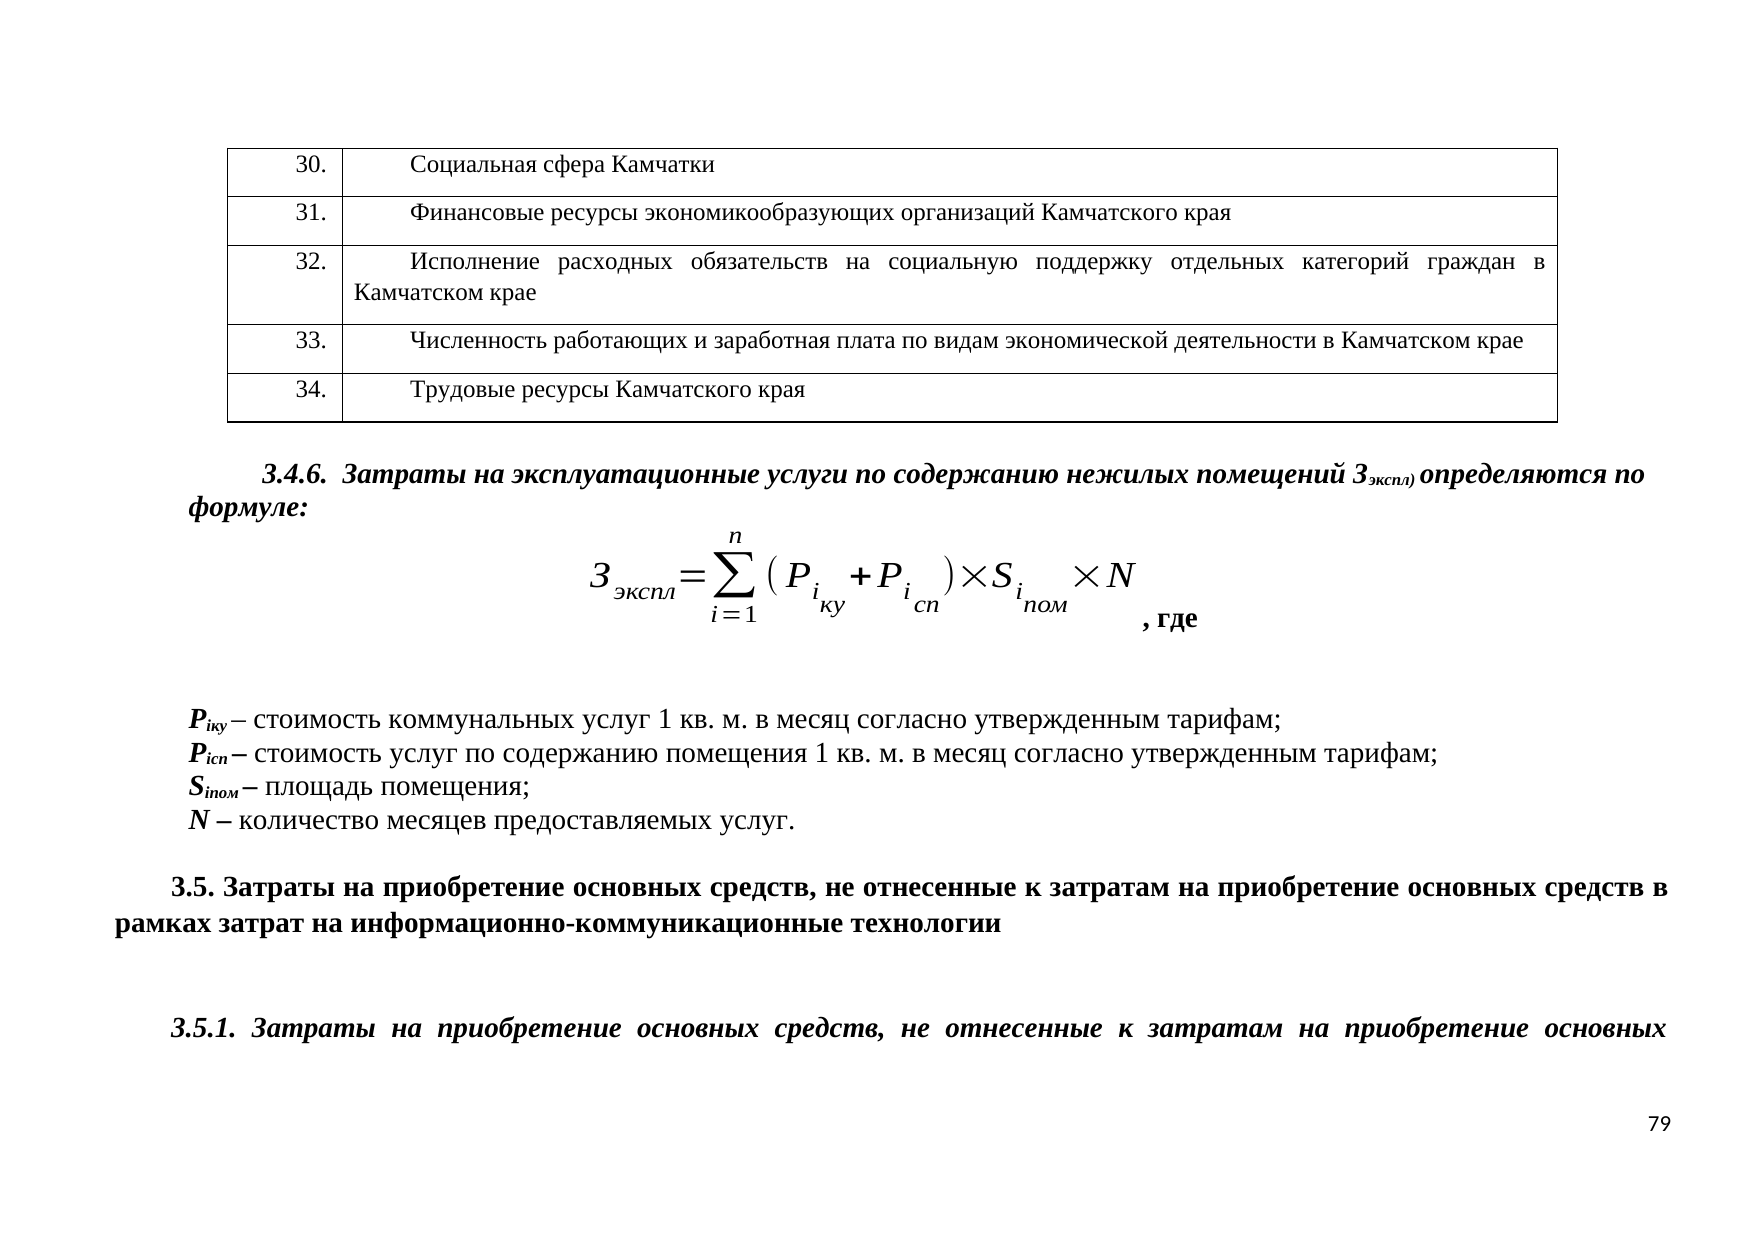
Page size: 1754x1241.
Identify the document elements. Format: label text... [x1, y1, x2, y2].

table_cell 31. [228, 197, 342, 245]
table_cell 30. [228, 149, 342, 196]
table_cell 33. [228, 325, 342, 373]
table_cell Исполнение расходных обязательств на социальную поддержку отдельных категорий граждан в Камчатском крае [343, 246, 1557, 324]
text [114, 1011, 1671, 1044]
table_cell Численность работающих и заработная плата по видам экономической деятельности в Камчатском крае [343, 325, 1557, 373]
table_cell Финансовые ресурсы экономикообразующих организаций Камчатского края [343, 197, 1557, 245]
text , где [114, 523, 1671, 634]
table_cell 34. [228, 374, 342, 421]
text 3.5. Затраты на приобретение основных средств, не отнесенные к затратам на приобретение основных средств в рамках затрат на информационно-коммуникационные технологии [114, 869, 1671, 938]
text Piсп – стоимость услуг по содержанию помещения 1 кв. м. в месяц согласно утвержденным тарифам; [114, 735, 1671, 768]
text Piку – стоимость коммунальных услуг 1 кв. м. в месяц согласно утвержденным тарифам; [114, 701, 1671, 735]
text N – количество месяцев предоставляемых услуг. [114, 802, 1671, 835]
text 3.4.6. Затраты на эксплуатационные услуги по содержанию нежилых помещений Зэкспл) определяются по формуле: [188, 456, 1671, 523]
table_cell Социальная сфера Камчатки [343, 149, 1557, 196]
table_cell 32. [228, 246, 342, 324]
table_cell Трудовые ресурсы Камчатского края [343, 374, 1557, 421]
text Siпом – площадь помещения; [114, 768, 1671, 802]
